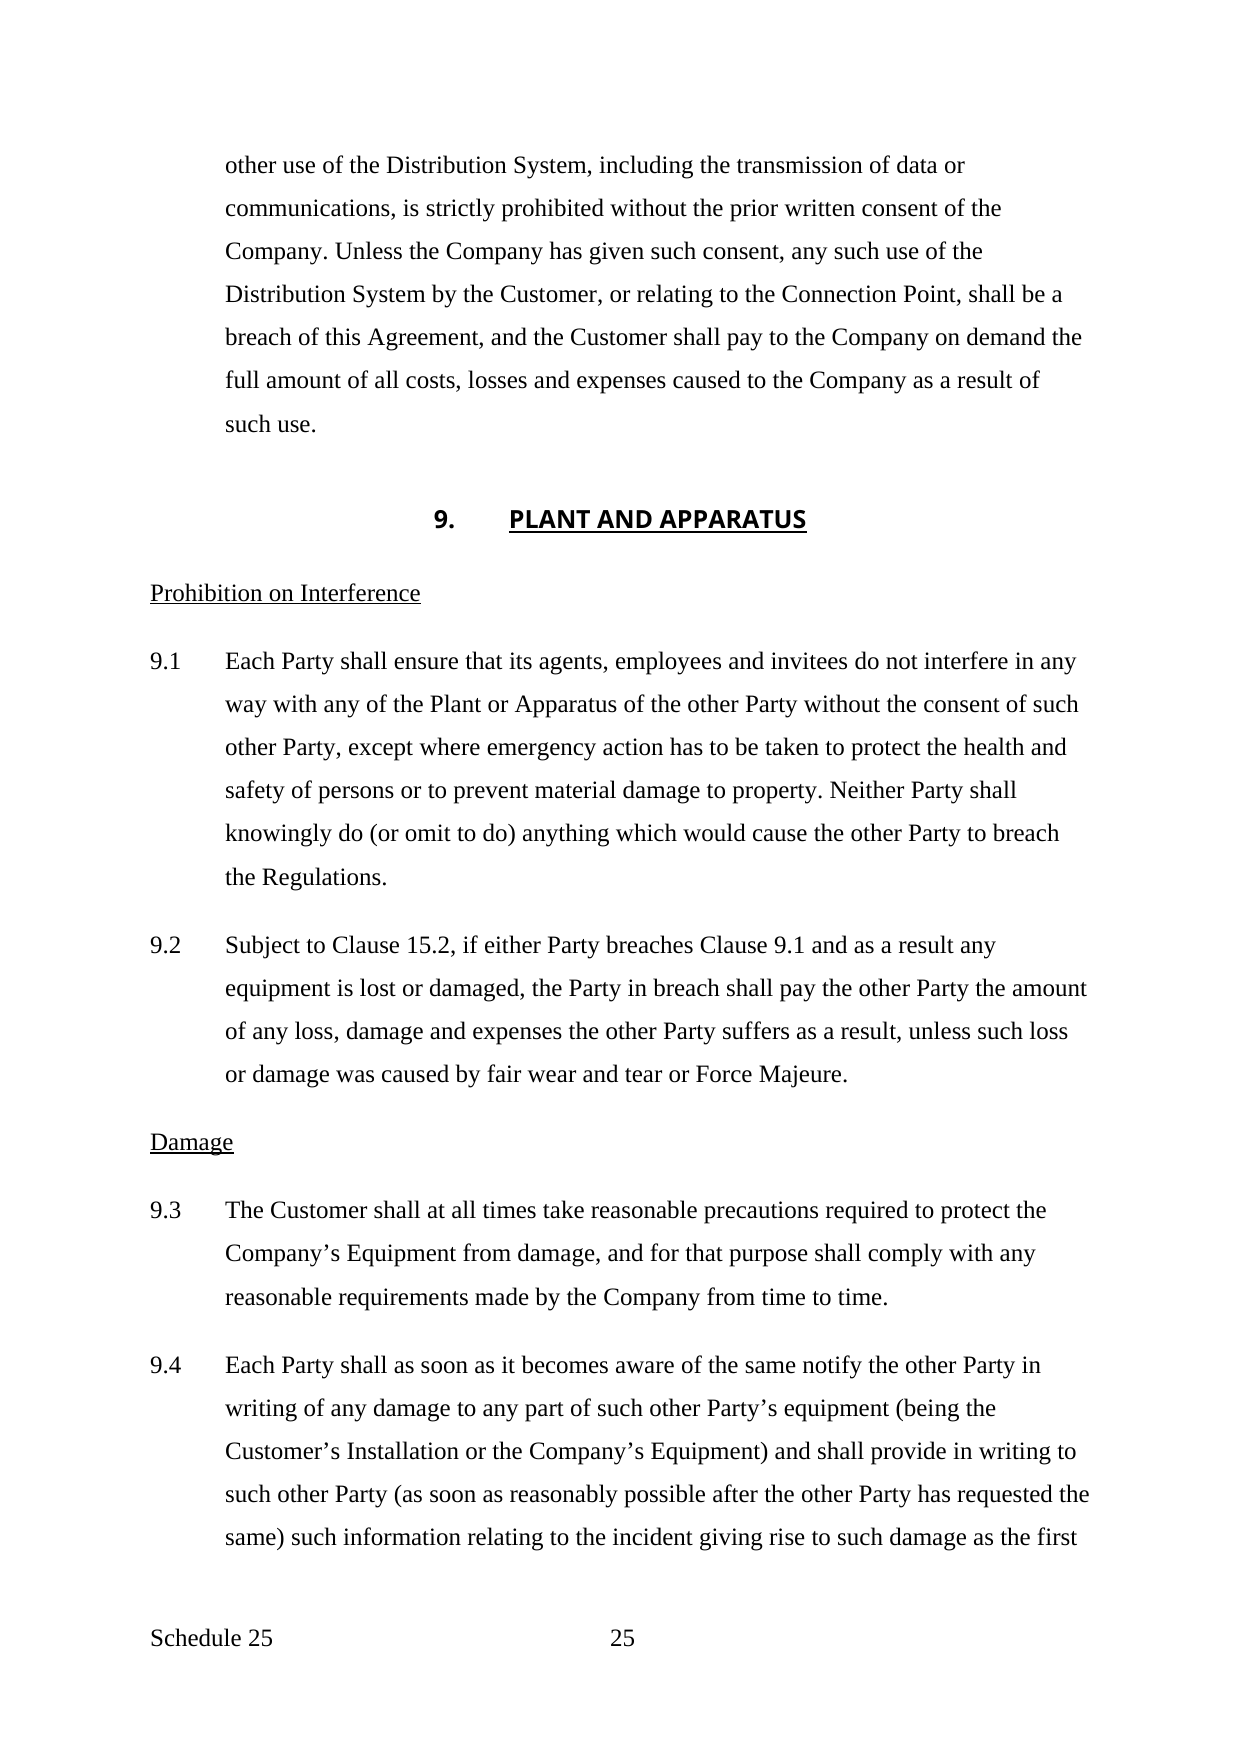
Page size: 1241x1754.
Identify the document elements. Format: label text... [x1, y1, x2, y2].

subtitle Each Party shall ensure that its agents, employees and invitees do not interfere in any way with any of the Plant or Apparatus of the other Party without the consent of such other Party, except where emergency action has to be taken to protect the health and safety of persons or to prevent material damage to property. Neither Party shall knowingly do (or omit to do) anything which would cause the other Party to breach the Regulations. [150, 646, 1090, 890]
text Prohibition on Interference [150, 578, 1090, 607]
text Damage [150, 1127, 1090, 1156]
subtitle The Customer shall at all times take reasonable precautions required to protect the Company’s Equipment from damage, and for that purpose shall comply with any reasonable requirements made by the Company from time to time. [150, 1195, 1090, 1310]
subtitle Subject to Clause 15.2, if either Party breaches Clause 9.1 and as a result any equipment is lost or damaged, the Party in breach shall pay the other Party the amount of any loss, damage and expenses the other Party suffers as a result, unless such loss or damage was caused by fair wear and tear or Force Majeure. [150, 930, 1090, 1088]
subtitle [150, 1350, 1090, 1551]
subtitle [150, 150, 1090, 437]
subtitle PLANT AND APPARATUS [150, 502, 1090, 536]
